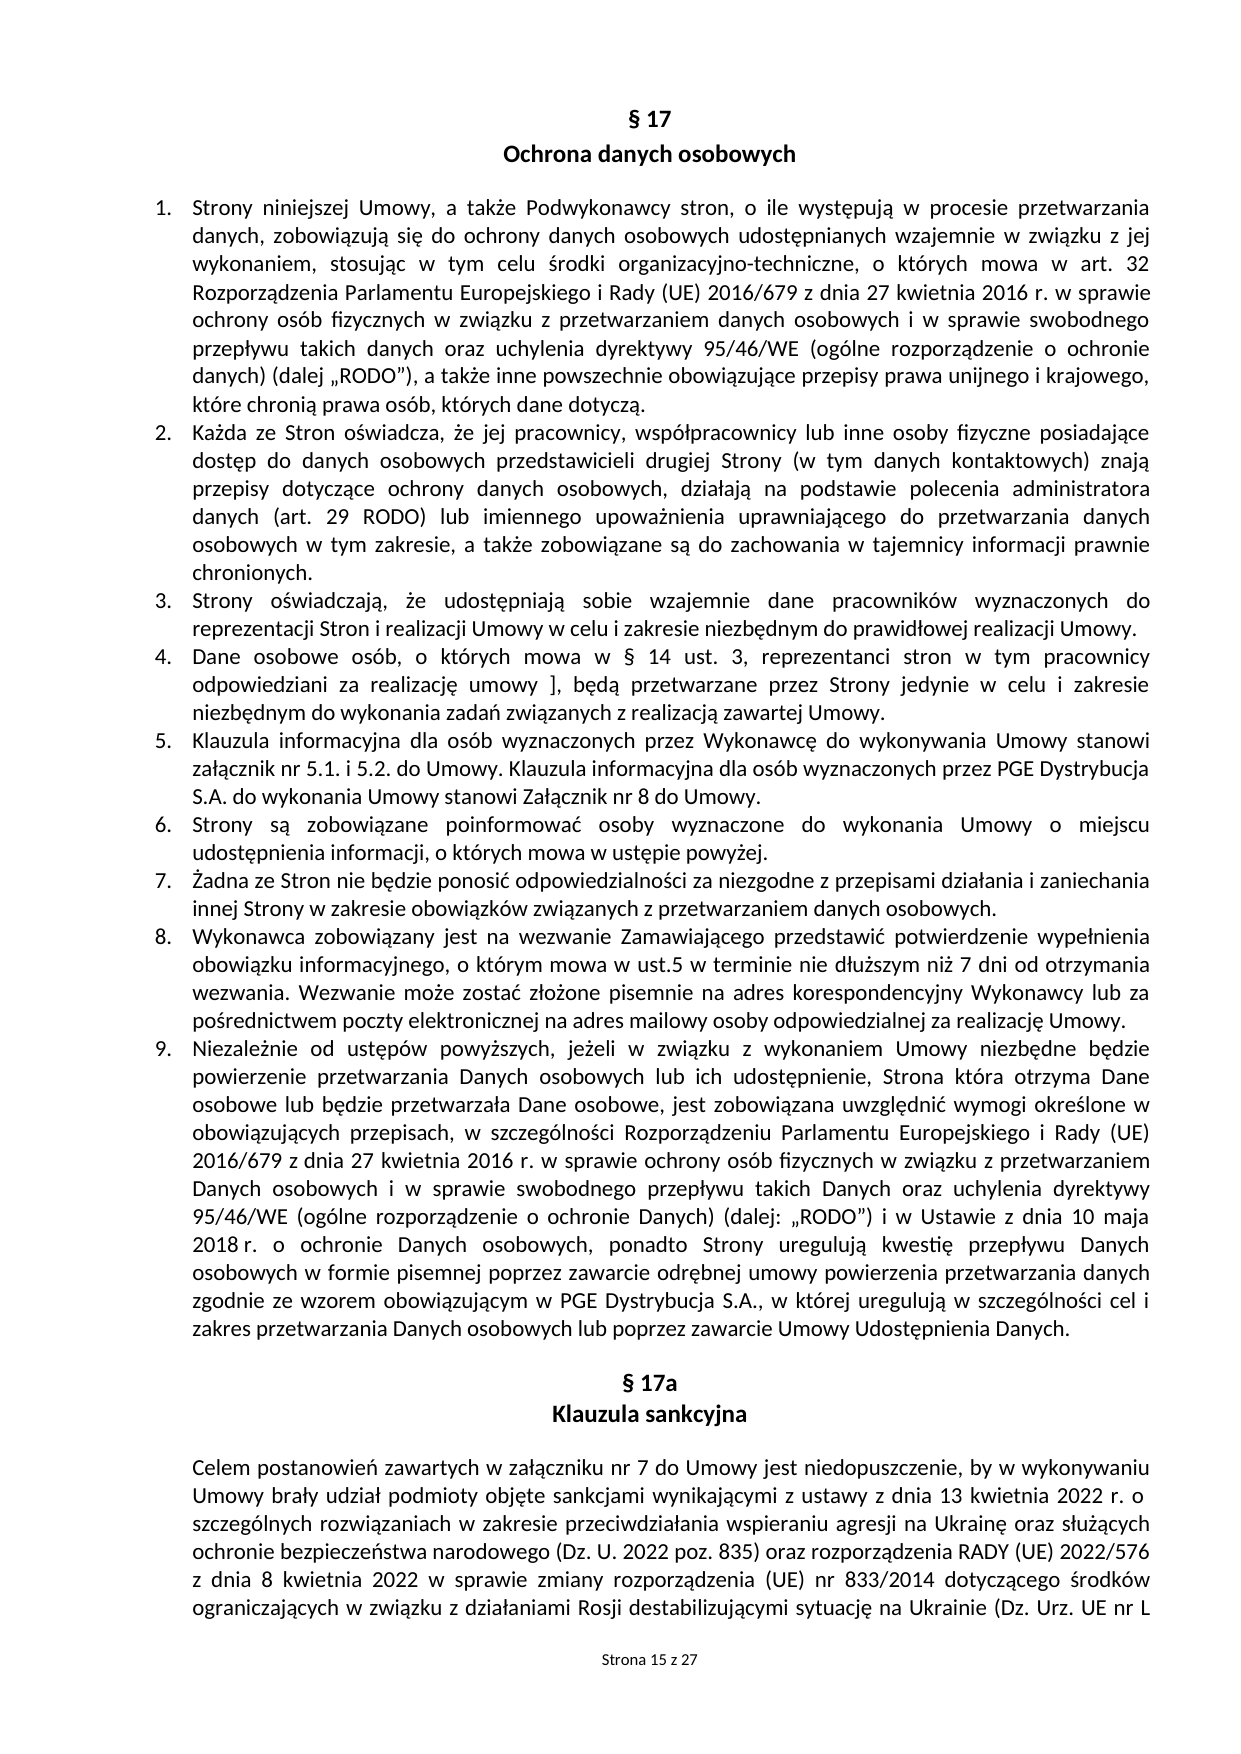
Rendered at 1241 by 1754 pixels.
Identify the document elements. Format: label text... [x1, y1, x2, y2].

list Każda ze Stron oświadcza, że jej pracownicy, współpracownicy lub inne osoby fizyczne posiadające dostęp do danych osobowych przedstawicieli drugiej Strony (w tym danych kontaktowych) znają przepisy dotyczące ochrony danych osobowych, działają na podstawie polecenia administratora danych (art. 29 RODO) lub imiennego upoważnienia uprawniającego do przetwarzania danych osobowych w tym zakresie, a także zobowiązane są do zachowania w tajemnicy informacji prawnie chronionych. [154, 418, 1152, 586]
list Niezależnie od ustępów powyższych, jeżeli w związku z wykonaniem Umowy niezbędne będzie powierzenie przetwarzania Danych osobowych lub ich udostępnienie, Strona która otrzyma Dane osobowe lub będzie przetwarzała Dane osobowe, jest zobowiązana uwzględnić wymogi określone w obowiązujących przepisach, w szczególności Rozporządzeniu Parlamentu Europejskiego i Rady (UE) 2016/679 z dnia 27 kwietnia 2016 r. w sprawie ochrony osób fizycznych w związku z przetwarzaniem Danych osobowych i w sprawie swobodnego przepływu takich Danych oraz uchylenia dyrektywy 95/46/WE (ogólne rozporządzenie o ochronie Danych) (dalej: „RODO”) i w Ustawie z dnia 10 maja 2018 r. o ochronie Danych osobowych, ponadto Strony uregulują kwestię przepływu Danych osobowych w formie pisemnej poprzez zawarcie odrębnej umowy powierzenia przetwarzania danych zgodnie ze wzorem obowiązującym w PGE Dystrybucja S.A., w której uregulują w szczególności cel i zakres przetwarzania Danych osobowych lub poprzez zawarcie Umowy Udostępnienia Danych. [154, 1034, 1152, 1342]
list Dane osobowe osób, o których mowa w § 14 ust. 3, reprezentanci stron w tym pracownicy odpowiedziani za realizację umowy ], będą przetwarzane przez Strony jedynie w celu i zakresie niezbędnym do wykonania zadań związanych z realizacją zawartej Umowy. [154, 642, 1152, 726]
list Strony oświadczają, że udostępniają sobie wzajemnie dane pracowników wyznaczonych do reprezentacji Stron i realizacji Umowy w celu i zakresie niezbędnym do prawidłowej realizacji Umowy. [154, 586, 1152, 642]
text Klauzula sankcyjna [148, 1398, 1152, 1428]
list Strony są zobowiązane poinformować osoby wyznaczone do wykonania Umowy o miejscu udostępnienia informacji, o których mowa w ustępie powyżej. [154, 810, 1152, 866]
text Ochrona danych osobowych [148, 138, 1152, 168]
list Żadna ze Stron nie będzie ponosić odpowiedzialności za niezgodne z przepisami działania i zaniechania innej Strony w zakresie obowiązków związanych z przetwarzaniem danych osobowych. [154, 866, 1152, 922]
text § 17a [148, 1367, 1152, 1398]
list Klauzula informacyjna dla osób wyznaczonych przez Wykonawcę do wykonywania Umowy stanowi załącznik nr 5.1. i 5.2. do Umowy. Klauzula informacyjna dla osób wyznaczonych przez PGE Dystrybucja S.A. do wykonania Umowy stanowi Załącznik nr 8 do Umowy. [154, 726, 1152, 810]
list Strony niniejszej Umowy, a także Podwykonawcy stron, o ile występują w procesie przetwarzania danych, zobowiązują się do ochrony danych osobowych udostępnianych wzajemnie w związku z jej wykonaniem, stosując w tym celu środki organizacyjno-techniczne, o których mowa w art. 32 Rozporządzenia Parlamentu Europejskiego i Rady (UE) 2016/679 z dnia 27 kwietnia 2016 r. w sprawie ochrony osób fizycznych w związku z przetwarzaniem danych osobowych i w sprawie swobodnego przepływu takich danych oraz uchylenia dyrektywy 95/46/WE (ogólne rozporządzenie o ochronie danych) (dalej „RODO”), a także inne powszechnie obowiązujące przepisy prawa unijnego i krajowego, które chronią prawa osób, których dane dotyczą. [154, 193, 1152, 418]
list Wykonawca zobowiązany jest na wezwanie Zamawiającego przedstawić potwierdzenie wypełnienia obowiązku informacyjnego, o którym mowa w ust.5 w terminie nie dłuższym niż 7 dni od otrzymania wezwania. Wezwanie może zostać złożone pisemnie na adres korespondencyjny Wykonawcy lub za pośrednictwem poczty elektronicznej na adres mailowy osoby odpowiedzialnej za realizację Umowy. [154, 922, 1152, 1034]
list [192, 1453, 1152, 1622]
